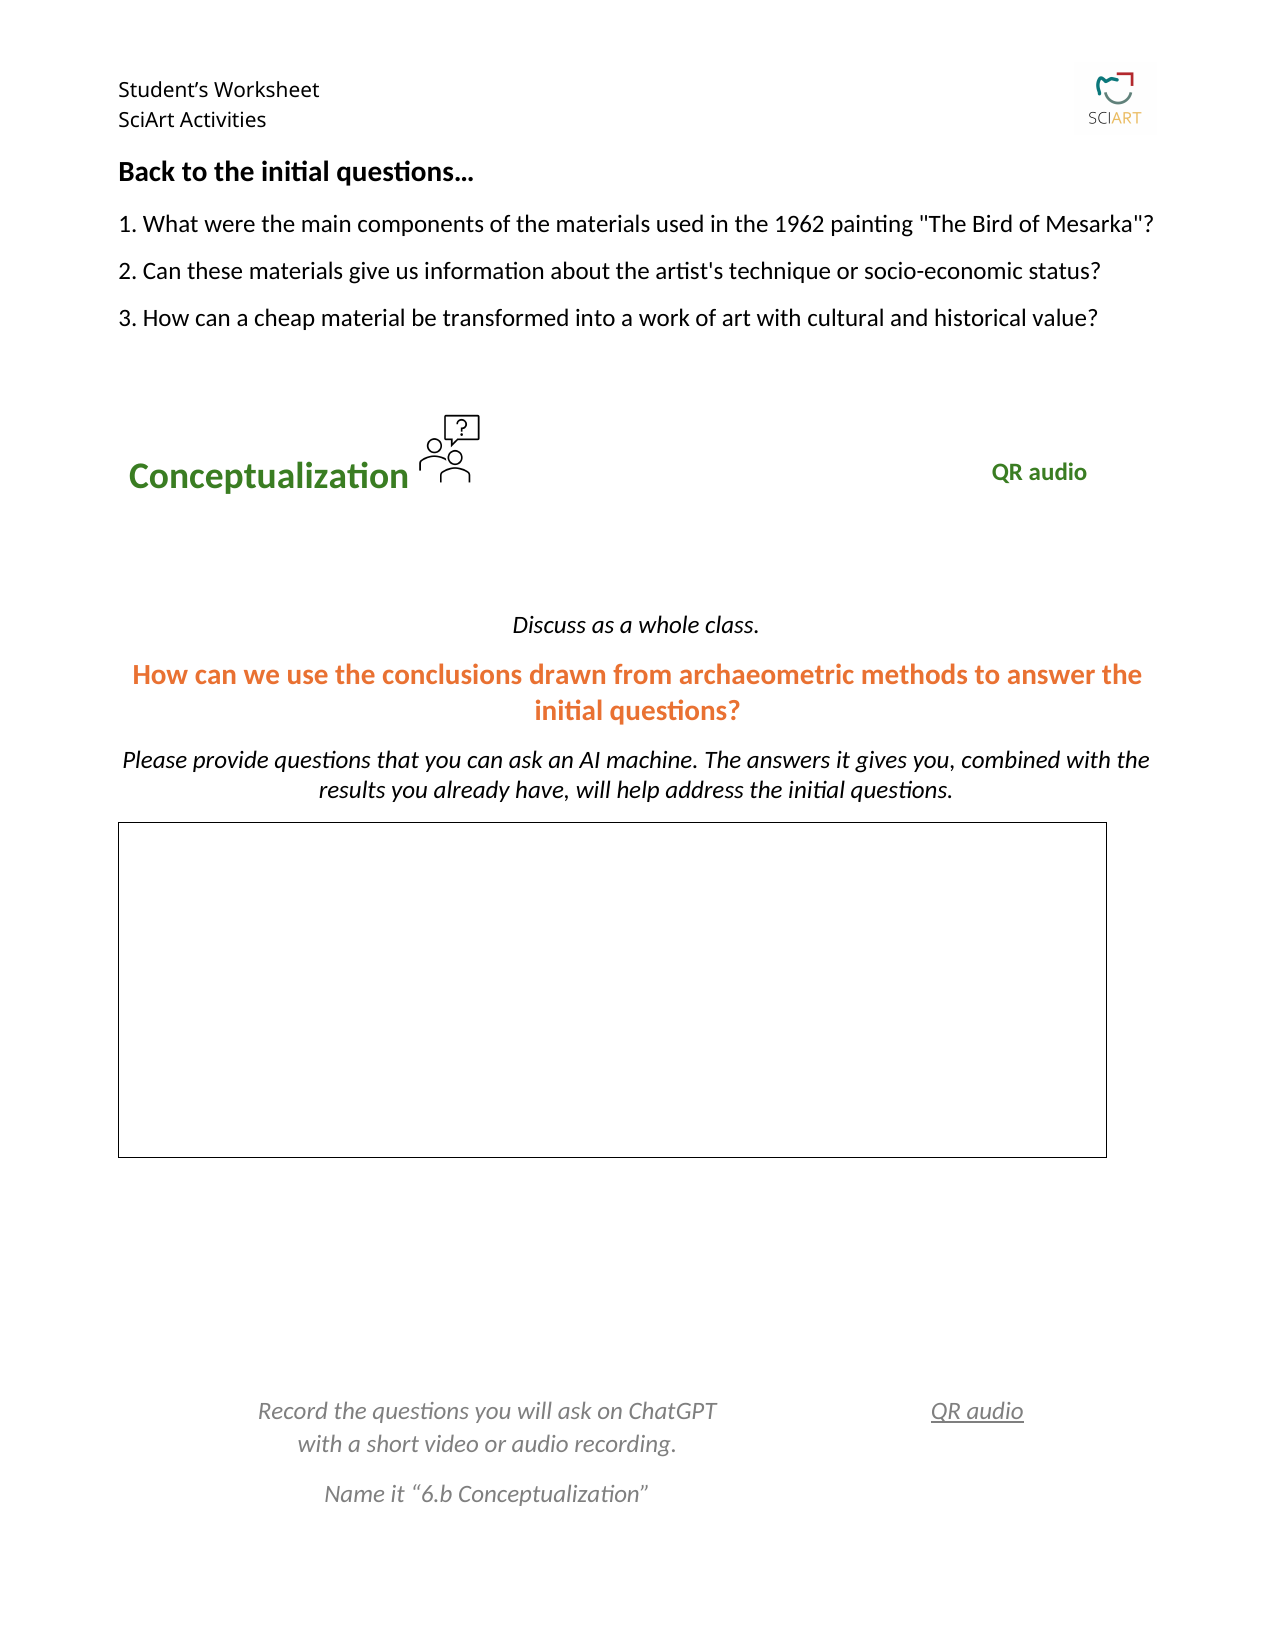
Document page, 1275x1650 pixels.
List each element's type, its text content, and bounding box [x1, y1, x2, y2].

picture [1074, 62, 1157, 135]
text How can we use the conclusions drawn from archaeometric methods to answer the initial questions? [118, 656, 1157, 727]
table_header QR audio [608, 409, 1098, 515]
picture [409, 408, 489, 489]
table_header QR audio [860, 1396, 1097, 1527]
text Please provide questions that you can ask an AI machine. The answers it gives you, combined with the results you already have, will help address the initial questions. [118, 744, 1157, 805]
text 2. Can these materials give us information about the artist's technique or socio-economic status? [118, 255, 1157, 286]
text Discuss as a whole class. [118, 609, 1157, 639]
table_header [119, 823, 1106, 1157]
table_header Conceptualization [118, 409, 608, 515]
text 1. What were the main components of the materials used in the 1962 painting "The Bird of Mesarka"? [118, 208, 1157, 238]
text Back to the initial questions… [118, 153, 1157, 188]
text 3. How can a cheap material be transformed into a work of art with cultural and historical value? [118, 302, 1157, 333]
table_header Record the questions you will ask on ChatGPT with a short video or audio recording. Name it “6.b Conceptualization” [118, 1396, 859, 1527]
